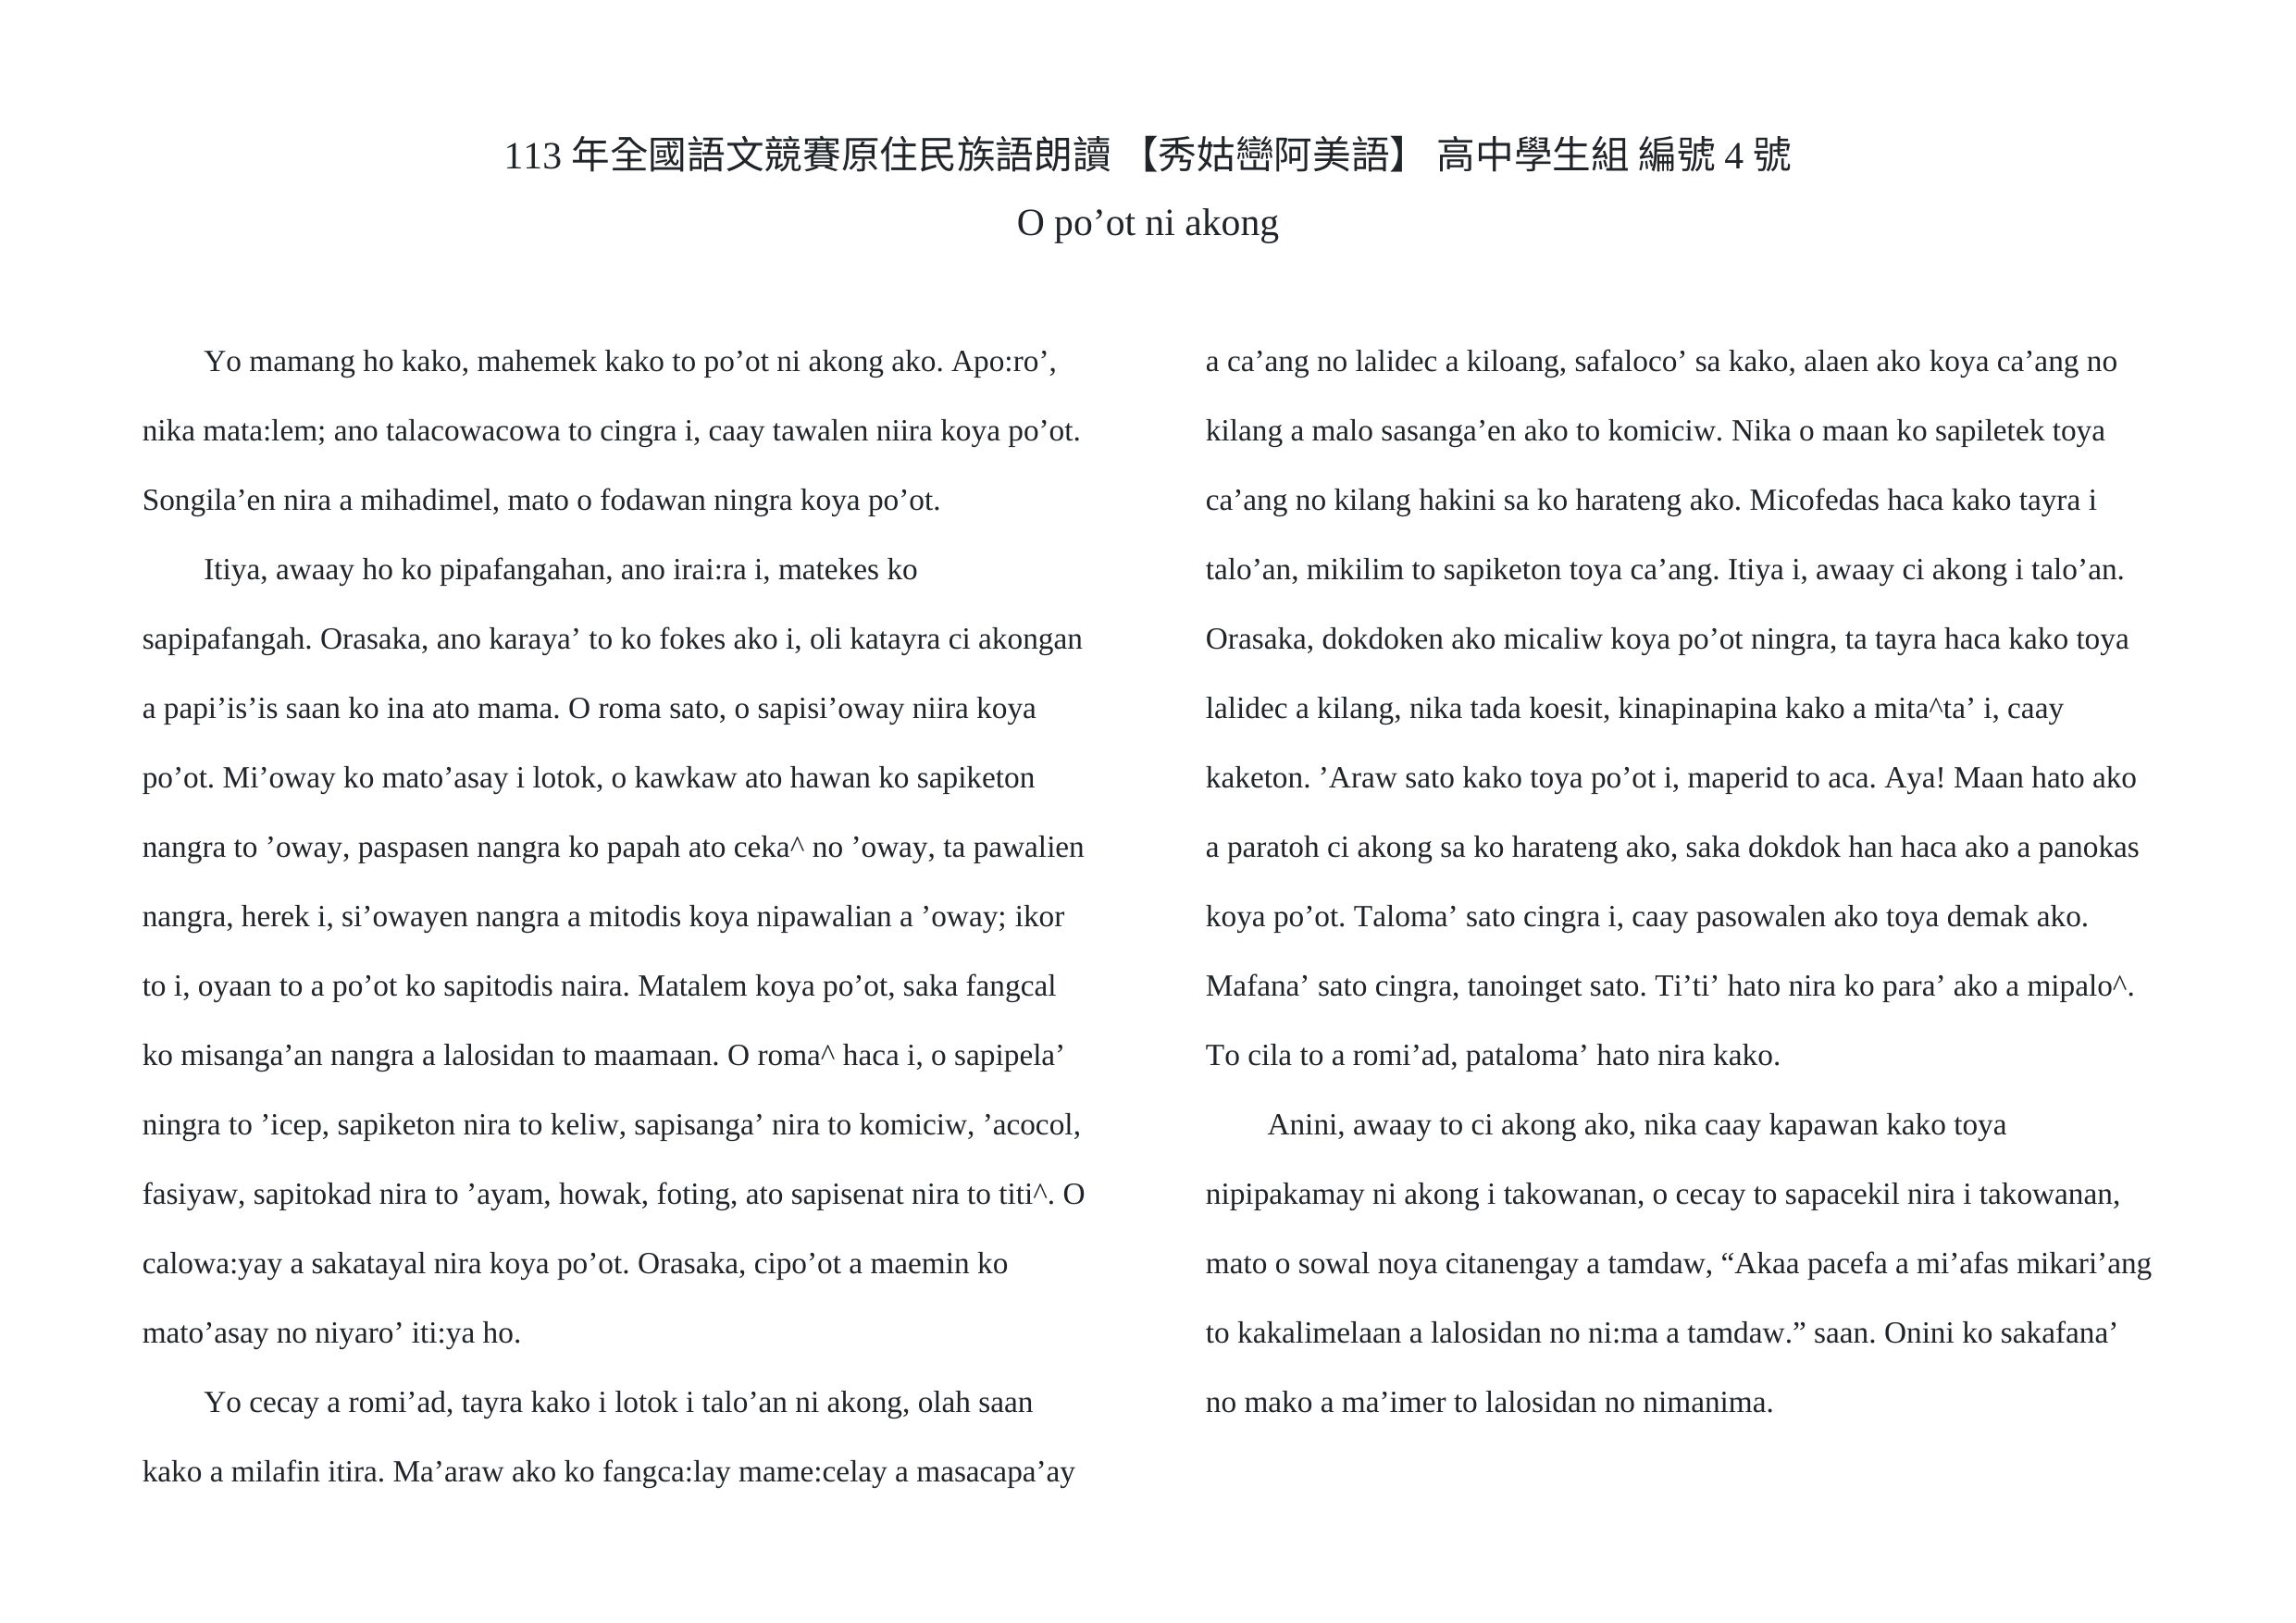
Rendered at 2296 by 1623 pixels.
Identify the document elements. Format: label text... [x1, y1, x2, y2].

text 113 年全國語文競賽原住民族語朗讀 【秀姑巒阿美語】 高中學生組 編號 4 號 [142, 118, 2153, 187]
text Yo mamang ho kako, mahemek kako to po’ot ni akong ako. Apo:ro’, nika mata:lem; ano talacowacowa to cingra i, caay tawalen niira koya po’ot. Songila’en nira a mihadimel, mato o fodawan ningra koya po’ot. [142, 326, 1090, 534]
text Anini, awaay to ci akong ako, nika caay kapawan kako toya nipipakamay ni akong i takowanan, o cecay to sapacekil nira i takowanan, mato o sowal noya citanengay a tamdaw, “Akaa pacefa a mi’afas mikari’ang to kakalimelaan a lalosidan no ni:ma a tamdaw.” saan. Onini ko sakafana’ no mako a ma’imer to lalosidan no nimanima. [1206, 1089, 2153, 1436]
text O po’ot ni akong [142, 187, 2153, 256]
text Yo cecay a romi’ad, tayra kako i lotok i talo’an ni akong, olah saan kako a milafin itira. Ma’araw ako ko fangca:lay mame:celay a masacapa’ay a ca’ang no lalidec a kiloang, safaloco’ sa kako, alaen ako koya ca’ang no kilang a malo sasanga’en ako to komiciw. Nika o maan ko sapiletek toya ca’ang no kilang hakini sa ko harateng ako. Micofedas haca kako tayra i talo’an, mikilim to sapiketon toya ca’ang. Itiya i, awaay ci akong i talo’an. Orasaka, dokdoken ako micaliw koya po’ot ningra, ta tayra haca kako toya lalidec a kilang, nika tada koesit, kinapinapina kako a mita^ta’ i, caay kaketon. ’Araw sato kako toya po’ot i, maperid to aca. Aya! Maan hato ako a paratoh ci akong sa ko harateng ako, saka dokdok han haca ako a panokas koya po’ot. Taloma’ sato cingra i, caay pasowalen ako toya demak ako. Mafana’ sato cingra, tanoinget sato. Ti’ti’ hato nira ko para’ ako a mipalo^. To cila to a romi’ad, pataloma’ hato nira kako. [1206, 326, 2153, 1089]
text Itiya, awaay ho ko pipafangahan, ano irai:ra i, matekes ko sapipafangah. Orasaka, ano karaya’ to ko fokes ako i, oli katayra ci akongan a papi’is’is saan ko ina ato mama. O roma sato, o sapisi’oway niira koya po’ot. Mi’oway ko mato’asay i lotok, o kawkaw ato hawan ko sapiketon nangra to ’oway, paspasen nangra ko papah ato ceka^ no ’oway, ta pawalien nangra, herek i, si’owayen nangra a mitodis koya nipawalian a ’oway; ikor to i, oyaan to a po’ot ko sapitodis naira. Matalem koya po’ot, saka fangcal ko misanga’an nangra a lalosidan to maamaan. O roma^ haca i, o sapipela’ ningra to ’icep, sapiketon nira to keliw, sapisanga’ nira to komiciw, ’acocol, fasiyaw, sapitokad nira to ’ayam, howak, foting, ato sapisenat nira to titi^. O calowa:yay a sakatayal nira koya po’ot. Orasaka, cipo’ot a maemin ko mato’asay no niyaro’ iti:ya ho. [142, 534, 1090, 1367]
text Yo cecay a romi’ad, tayra kako i lotok i talo’an ni akong, olah saan kako a milafin itira. Ma’araw ako ko fangca:lay mame:celay a masacapa’ay a ca’ang no lalidec a kiloang, safaloco’ sa kako, alaen ako koya ca’ang no kilang a malo sasanga’en ako to komiciw. Nika o maan ko sapiletek toya ca’ang no kilang hakini sa ko harateng ako. Micofedas haca kako tayra i talo’an, mikilim to sapiketon toya ca’ang. Itiya i, awaay ci akong i talo’an. Orasaka, dokdoken ako micaliw koya po’ot ningra, ta tayra haca kako toya lalidec a kilang, nika tada koesit, kinapinapina kako a mita^ta’ i, caay kaketon. ’Araw sato kako toya po’ot i, maperid to aca. Aya! Maan hato ako a paratoh ci akong sa ko harateng ako, saka dokdok han haca ako a panokas koya po’ot. Taloma’ sato cingra i, caay pasowalen ako toya demak ako. Mafana’ sato cingra, tanoinget sato. Ti’ti’ hato nira ko para’ ako a mipalo^. To cila to a romi’ad, pataloma’ hato nira kako. [142, 1367, 1090, 1505]
